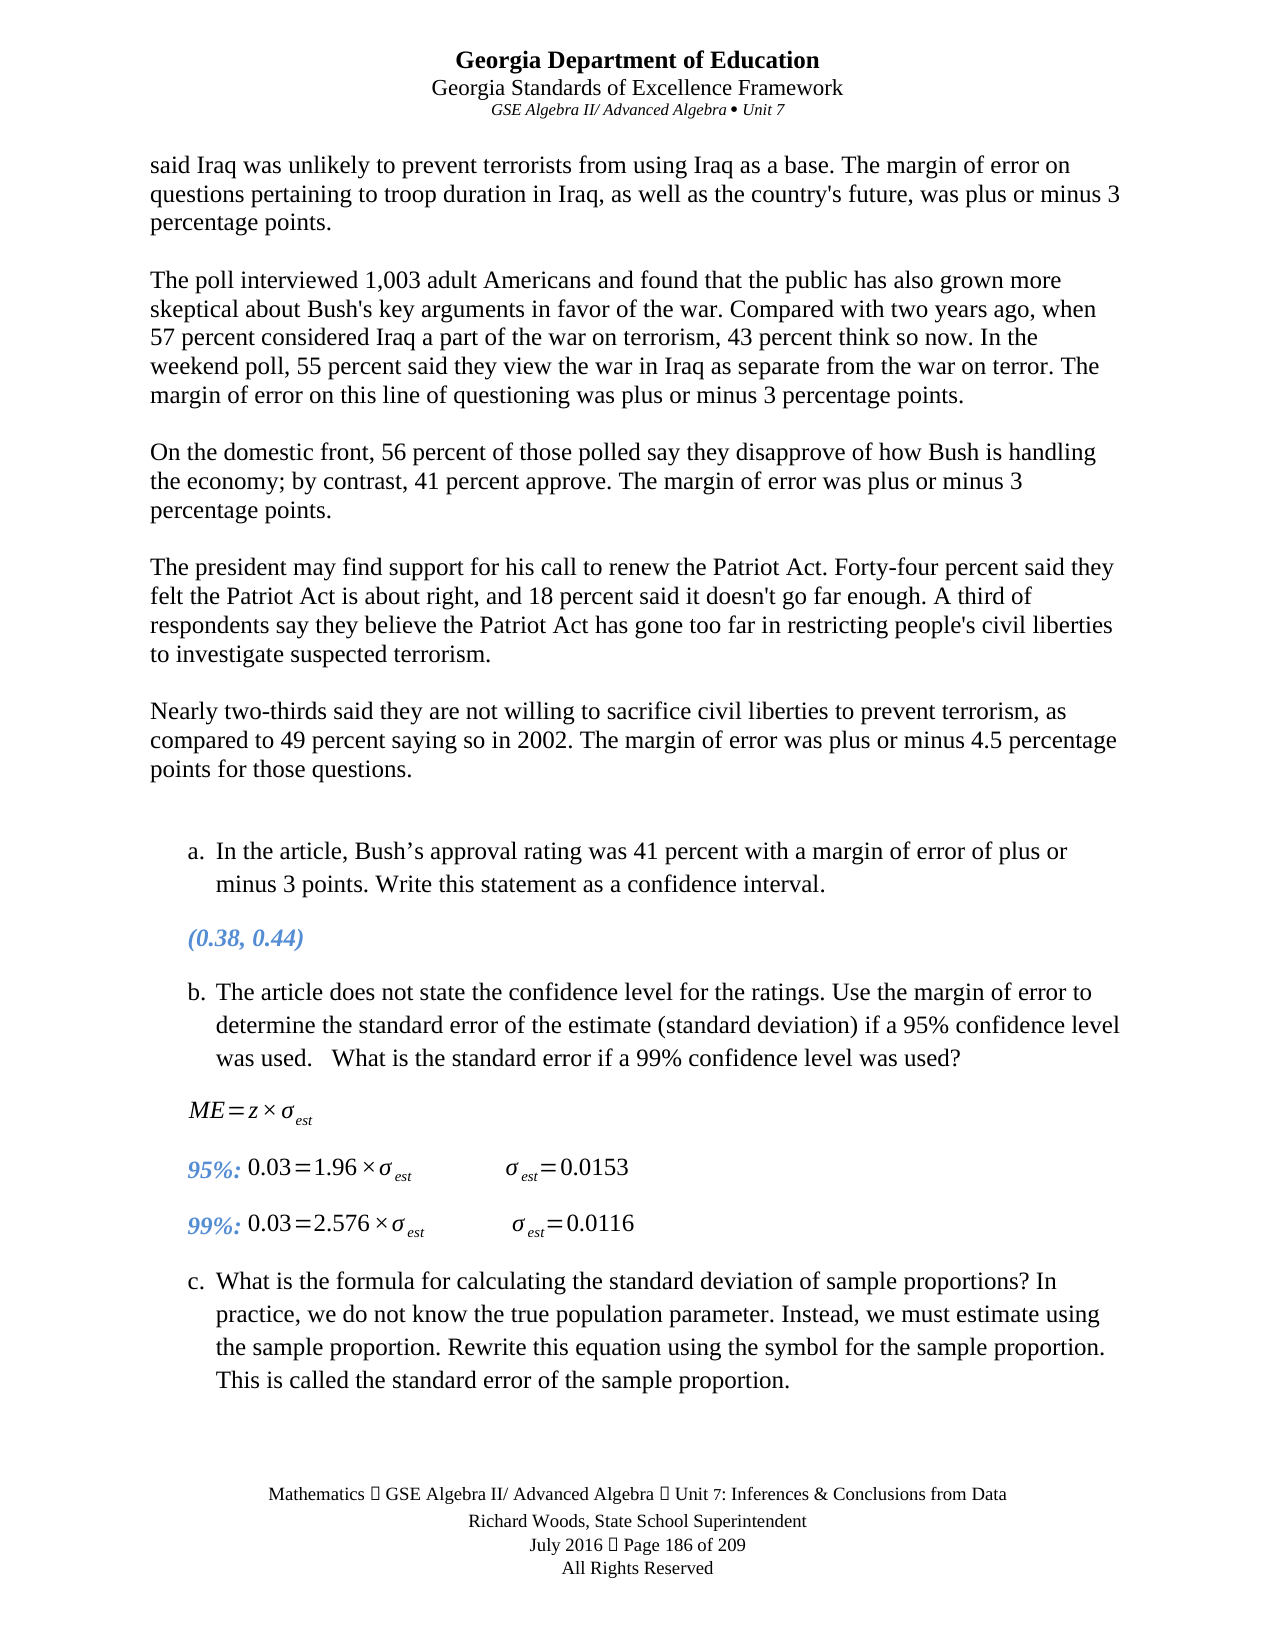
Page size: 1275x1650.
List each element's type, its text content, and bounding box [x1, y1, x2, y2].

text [150, 150, 1125, 236]
text c. What is the formula for calculating the standard deviation of sample proportions? In practice, we do not know the true population parameter. Instead, we must estimate using the sample proportion. Rewrite this equation using the symbol for the sample proportion. This is called the standard error of the sample proportion. [187, 1266, 1125, 1394]
text b. The article does not state the confidence level for the ratings. Use the margin of error to determine the standard error of the estimate (standard deviation) if a 95% confidence level was used. What is the standard error if a 99% confidence level was used? [187, 977, 1125, 1072]
text The president may find support for his call to renew the Patriot Act. Forty-four percent said they felt the Patriot Act is about right, and 18 percent said it doesn't go far enough. A third of respondents say they believe the Patriot Act has gone too far in restricting people's civil liberties to investigate suspected terrorism. [150, 552, 1125, 667]
text a. In the article, Bush’s approval rating was 41 percent with a margin of error of plus or minus 3 points. Write this statement as a confidence interval. [187, 836, 1125, 898]
text 99%: [187, 1210, 1125, 1241]
text On the domestic front, 56 percent of those polled say they disapprove of how Bush is handling the economy; by contrast, 41 percent approve. The margin of error was plus or minus 3 percentage points. [150, 437, 1125, 524]
text Nearly two-thirds said they are not willing to sacrifice civil liberties to prevent terrorism, as compared to 49 percent saying so in 2002. The margin of error was plus or minus 4.5 percentage points for those questions. [150, 696, 1125, 782]
text (0.38, 0.44) [187, 923, 1125, 952]
text 95%: [187, 1153, 1125, 1185]
text The poll interviewed 1,003 adult Americans and found that the public has also grown more skeptical about Bush's key arguments in favor of the war. Compared with two years ago, when 57 percent considered Iraq a part of the war on terrorism, 43 percent think so now. In the weekend poll, 55 percent said they view the war in Iraq as separate from the war on terror. The margin of error on this line of questioning was plus or minus 3 percentage points. [150, 265, 1125, 409]
